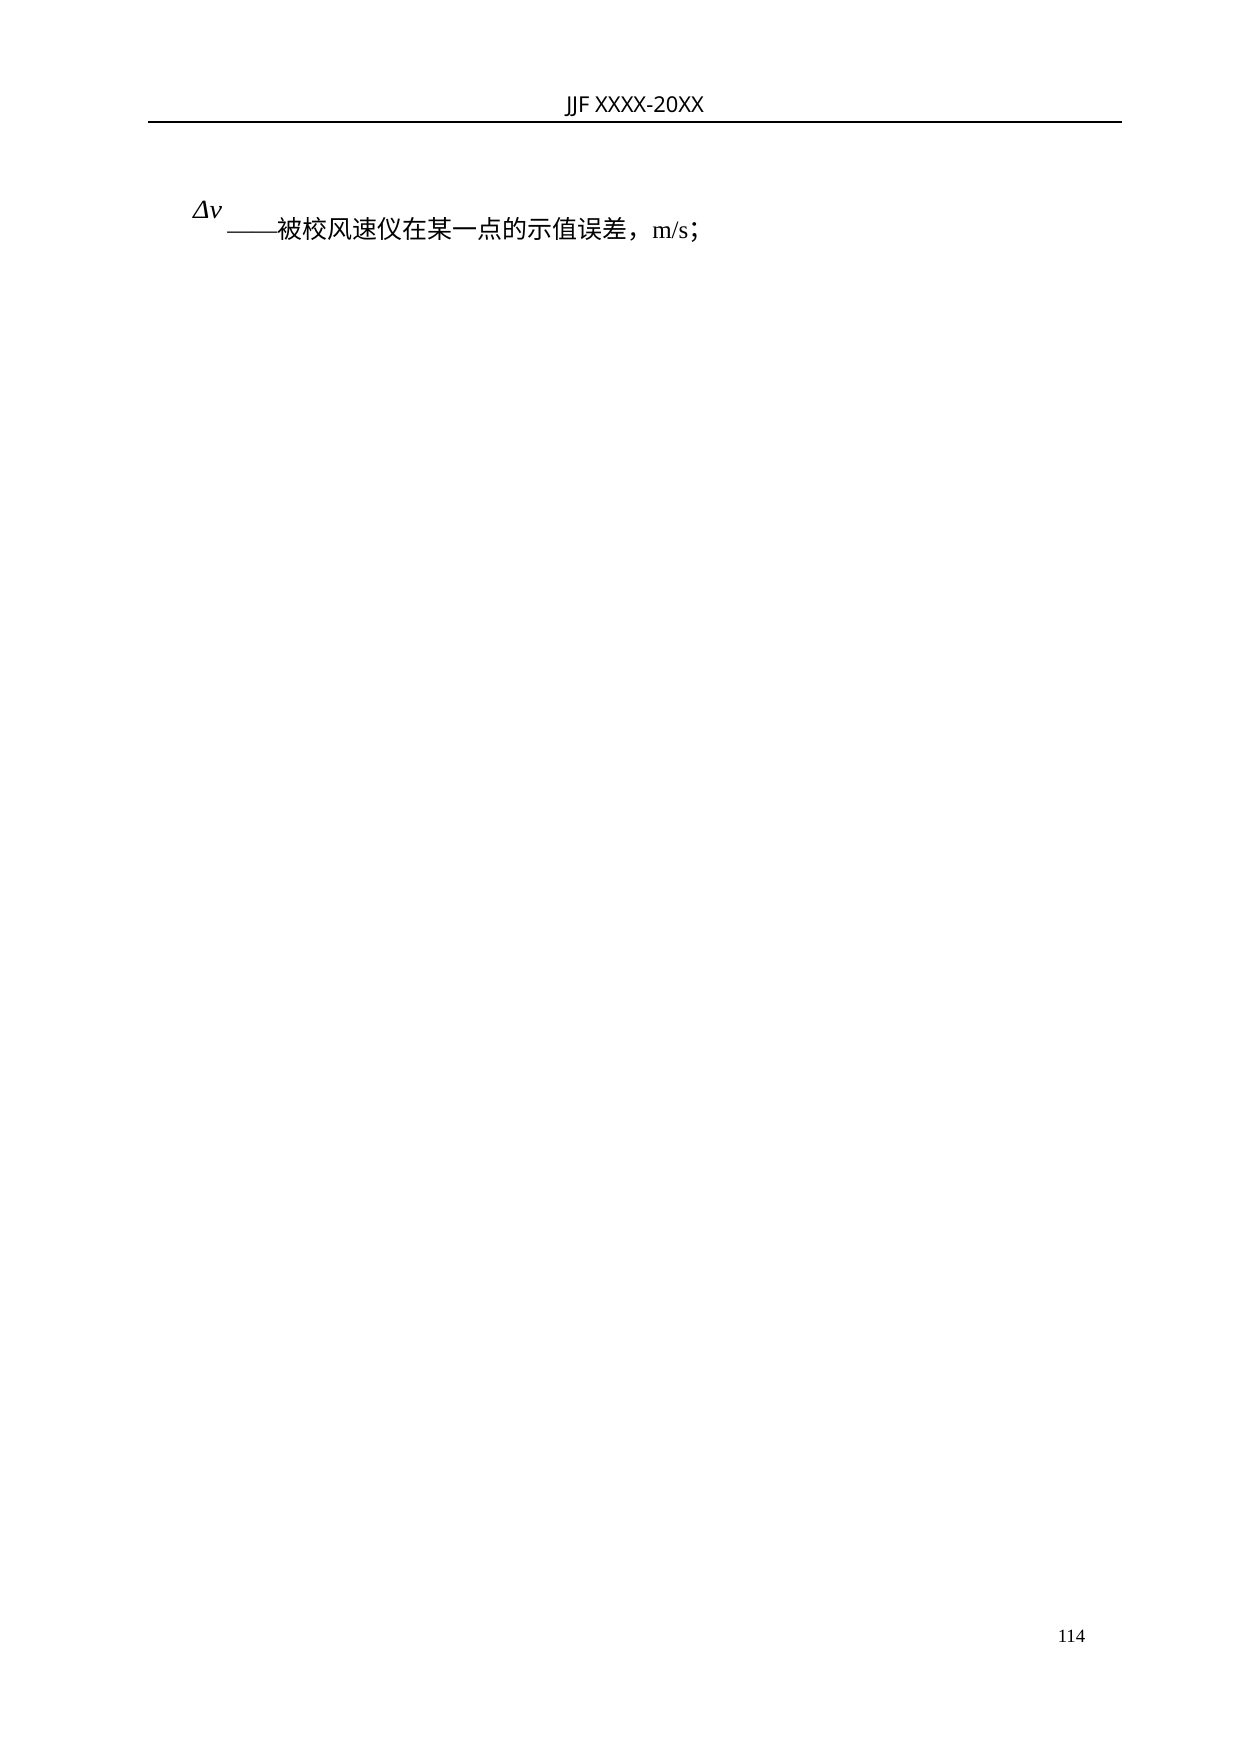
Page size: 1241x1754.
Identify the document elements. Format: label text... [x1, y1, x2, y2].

text ——被校风速仪在某一点的示值误差，m/s； [148, 196, 1122, 261]
